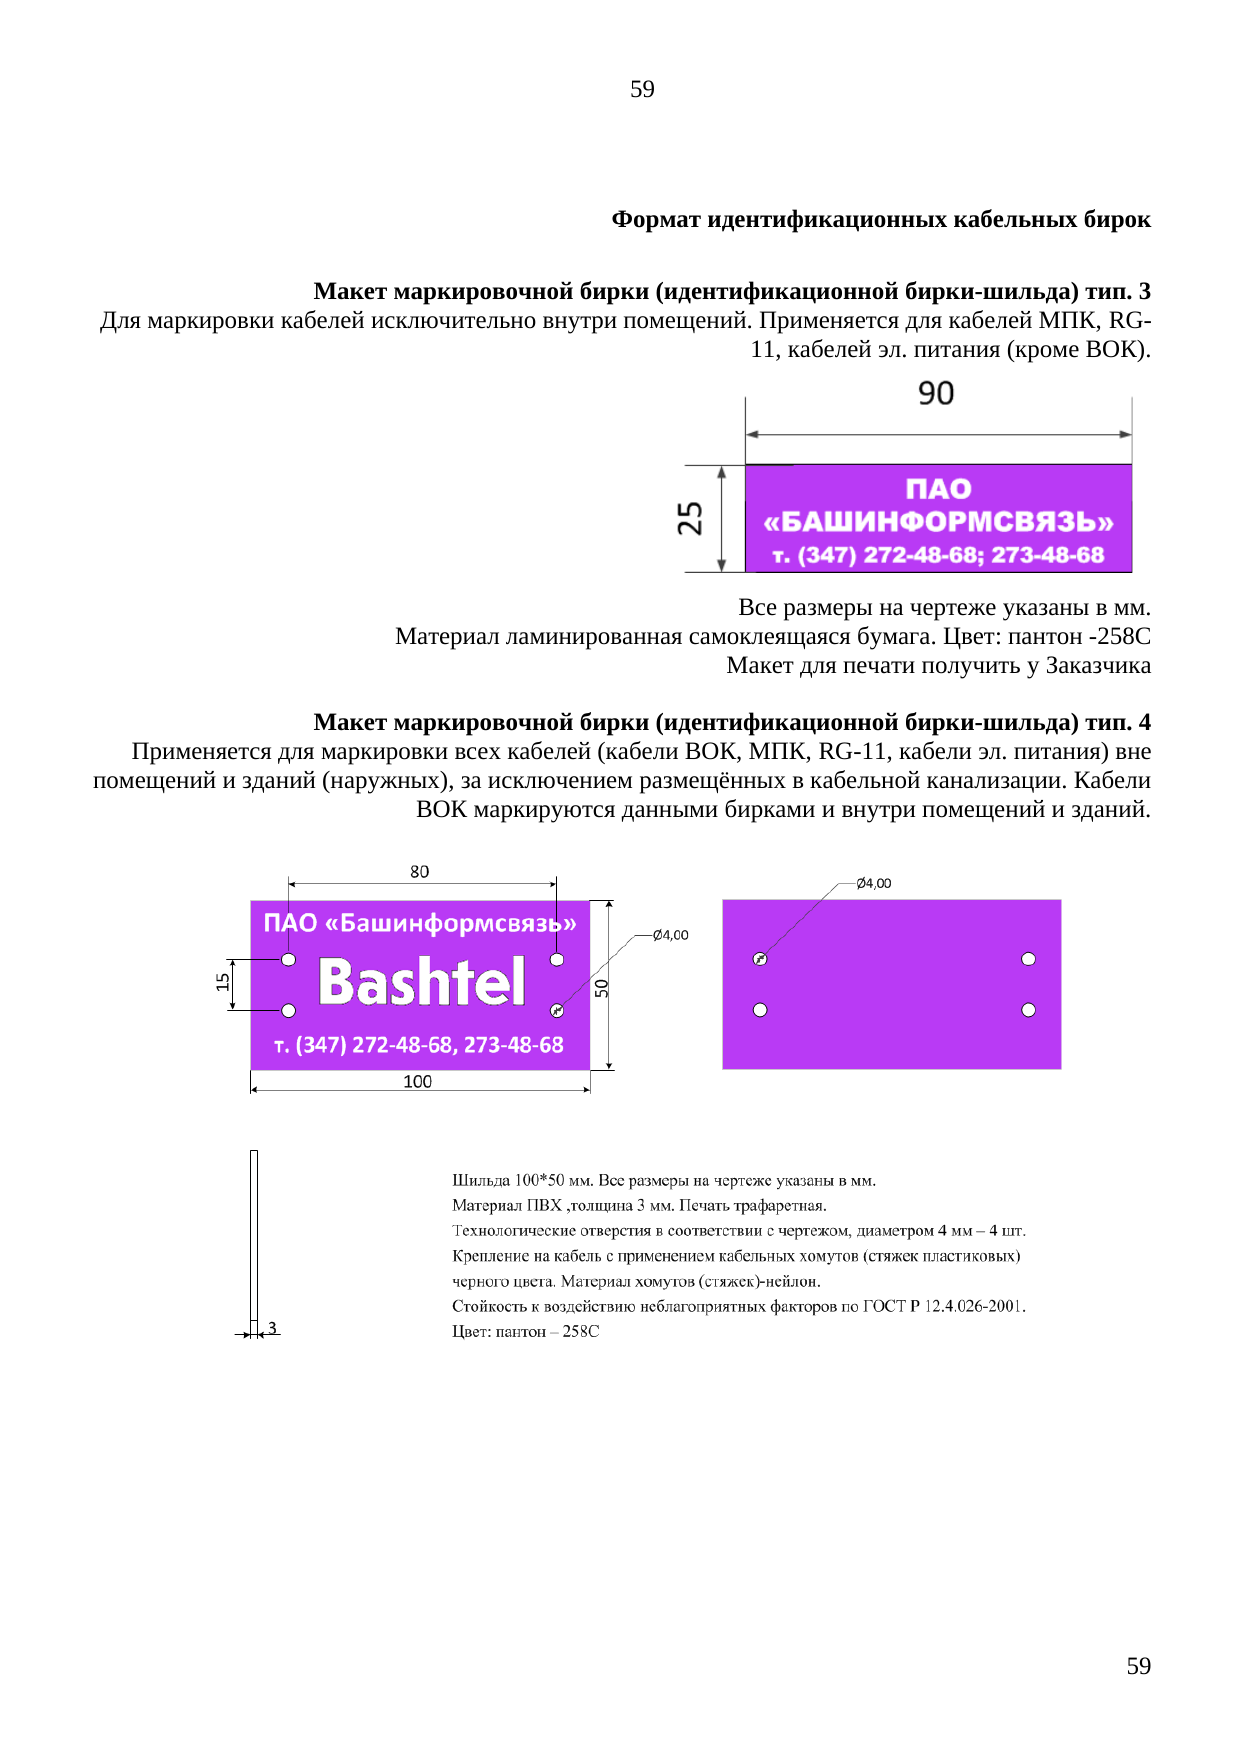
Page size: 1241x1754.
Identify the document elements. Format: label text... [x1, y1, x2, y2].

text Все размеры на чертеже указаны в мм. [74, 592, 1152, 621]
text Для маркировки кабелей исключительно внутри помещений. Применяется для кабелей МПК, RG-11, кабелей эл. питания (кроме ВОК). [74, 305, 1152, 362]
picture [208, 857, 1062, 1342]
text Макет для печати получить у Заказчика [74, 650, 1152, 679]
text Материал ламинированная самоклеящаяся бумага. Цвет: пантон -258С [74, 621, 1152, 650]
text Макет маркировочной бирки (идентификационной бирки-шильда) тип. 3 [74, 276, 1152, 305]
text Формат идентификационных кабельных бирок [74, 204, 1152, 233]
picture [663, 366, 1133, 573]
text Применяется для маркировки всех кабелей (кабели ВОК, МПК, RG-11, кабели эл. питания) вне помещений и зданий (наружных), за исключением размещённых в кабельной канализации. Кабели ВОК маркируются данными бирками и внутри помещений и зданий. [74, 736, 1152, 822]
text Макет маркировочной бирки (идентификационной бирки-шильда) тип. 4 [74, 707, 1152, 736]
